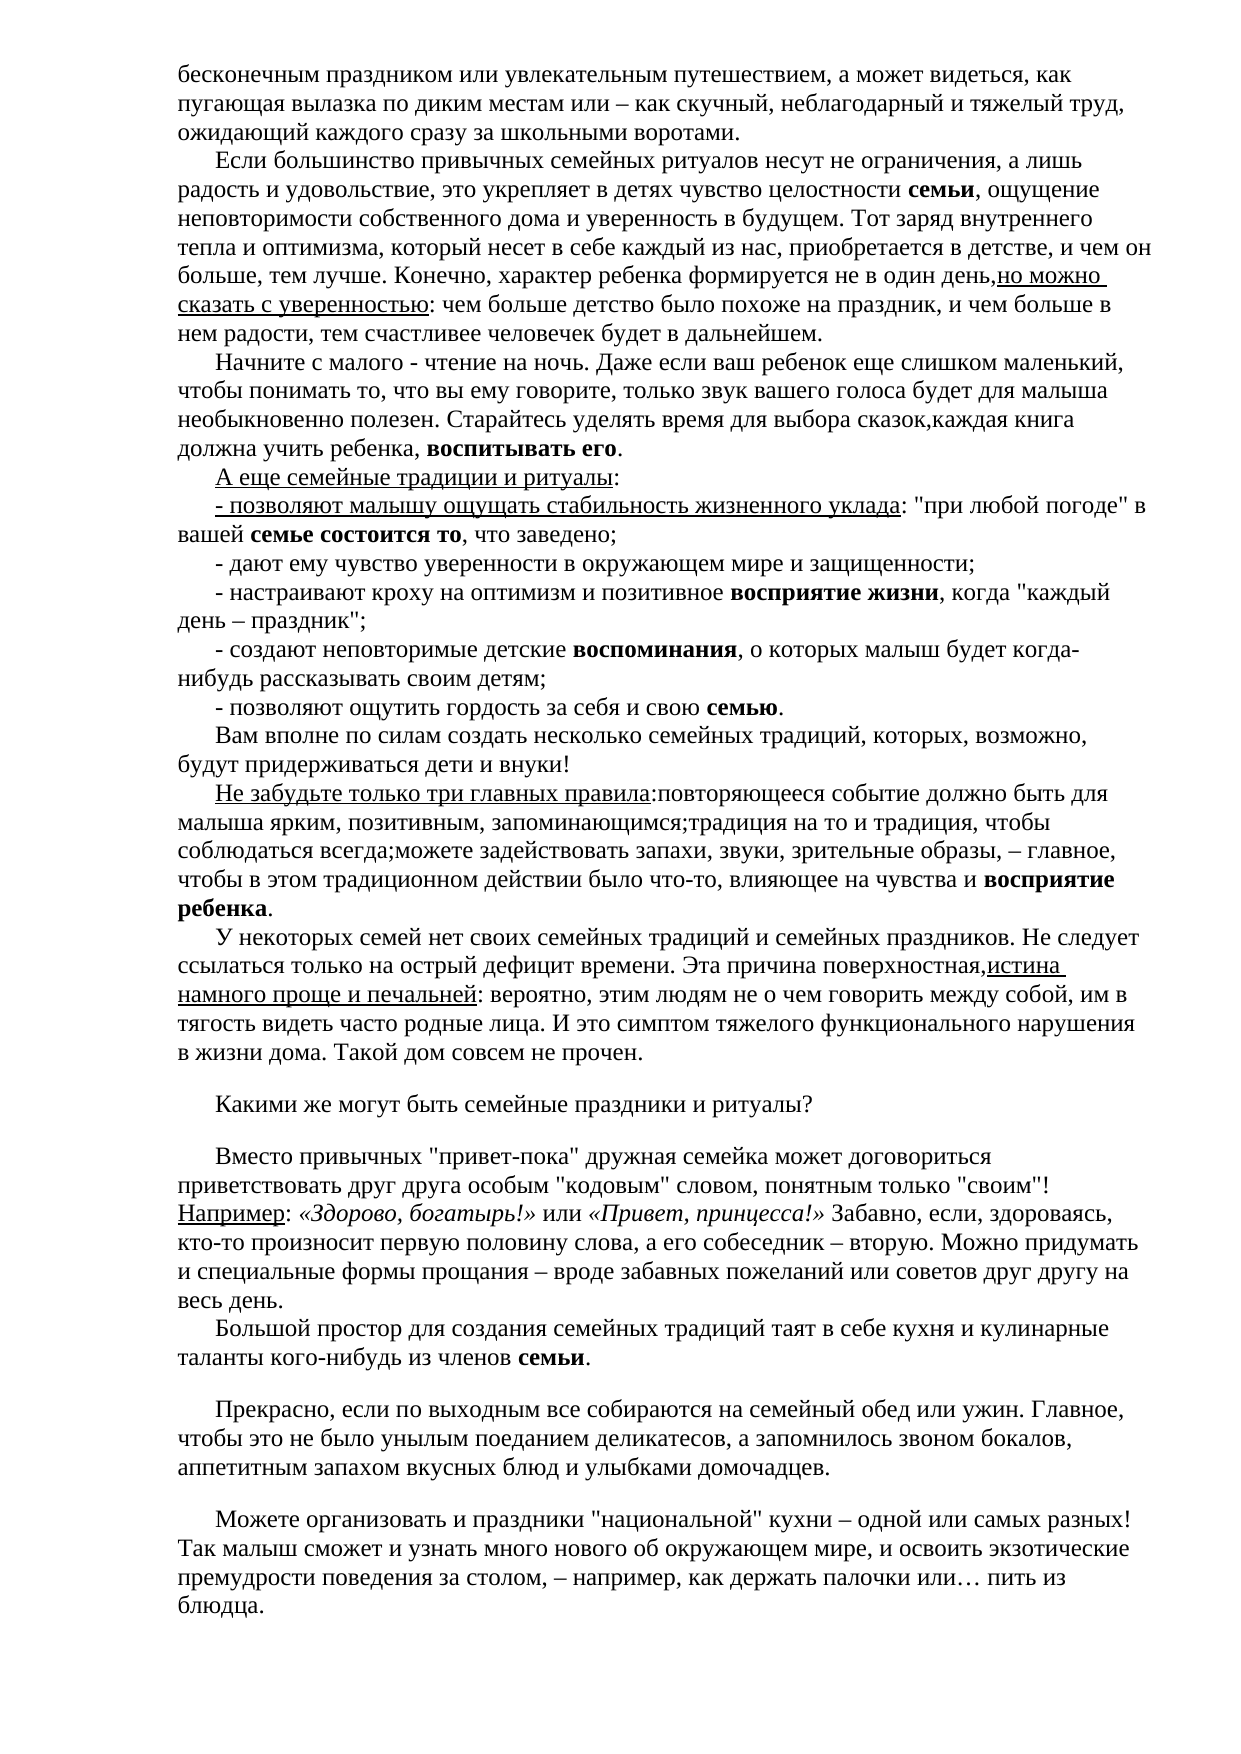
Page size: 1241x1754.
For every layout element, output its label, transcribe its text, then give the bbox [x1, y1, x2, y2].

text Прекрасно, если по выходным все собираются на семейный обед или ужин. Главное, чтобы это не было унылым поеданием деликатесов, а запомнилось звоном бокалов, аппетитным запахом вкусных блюд и улыбками домочадцев. [177, 1394, 1152, 1481]
text Большой простор для создания семейных традиций таят в себе кухня и кулинарные таланты кого-нибудь из членов семьи. [177, 1313, 1152, 1371]
text - настраивают кроху на оптимизм и позитивное восприятие жизни, когда "каждый день – праздник"; [177, 577, 1152, 634]
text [177, 59, 1152, 145]
text - позволяют малышу ощущать стабильность жизненного уклада: "при любой погоде" в вашей семье состоится то, что заведено; [177, 490, 1152, 548]
text Какими же могут быть семейные праздники и ритуалы? [177, 1089, 1152, 1117]
text Начните с малого - чтение на ночь. Даже если ваш ребенок еще слишком маленький, чтобы понимать то, что вы ему говорите, только звук вашего голоса будет для малыша необыкновенно полезен. Старайтесь уделять время для выбора сказок,каждая книга должна учить ребенка, воспитывать его. [177, 347, 1152, 462]
text А еще семейные традиции и ритуалы: [177, 462, 1152, 490]
text - дают ему чувство уверенности в окружающем мире и защищенности; [177, 548, 1152, 577]
text Не забудьте только три главных правила:повторяющееся событие должно быть для малыша ярким, позитивным, запоминающимся;традиция на то и традиция, чтобы соблюдаться всегда;можете задействовать запахи, звуки, зрительные образы, – главное, чтобы в этом традиционном действии было что-то, влияющее на чувства и восприятие ребенка. [177, 778, 1152, 922]
text Если большинство привычных семейных ритуалов несут не ограничения, а лишь радость и удовольствие, это укрепляет в детях чувство целостности семьи, ощущение неповторимости собственного дома и уверенность в будущем. Тот заряд внутреннего тепла и оптимизма, который несет в себе каждый из нас, приобретается в детстве, и чем он больше, тем лучше. Конечно, характер ребенка формируется не в один день,но можно сказать с уверенностью: чем больше детство было похоже на праздник, и чем больше в нем радости, тем счастливее человечек будет в дальнейшем. [177, 145, 1152, 347]
text - создают неповторимые детские воспоминания, о которых малыш будет когда-нибудь рассказывать своим детям; [177, 634, 1152, 692]
text Вместо привычных "привет-пока" дружная семейка может договориться приветствовать друг друга особым "кодовым" словом, понятным только "своим"!Например: «Здорово, богатырь!» или «Привет, принцесса!» Забавно, если, здороваясь, кто-то произносит первую половину слова, а его собеседник – вторую. Можно придумать и специальные формы прощания – вроде забавных пожеланий или советов друг другу на весь день. [177, 1141, 1152, 1313]
text Можете организовать и праздники "национальной" кухни – одной или самых разных! Так малыш сможет и узнать много нового об окружающем мире, и освоить экзотические премудрости поведения за столом, – например, как держать палочки или… пить из блюдца. [177, 1504, 1152, 1619]
text - позволяют ощутить гордость за себя и свою семью. [177, 692, 1152, 720]
text Вам вполне по силам создать несколько семейных традиций, которых, возможно, будут придерживаться дети и внуки! [177, 720, 1152, 778]
text У некоторых семей нет своих семейных традиций и семейных праздников. Не следует ссылаться только на острый дефицит времени. Эта причина поверхностная,истина намного проще и печальней: вероятно, этим людям не о чем говорить между собой, им в тягость видеть часто родные лица. И это симптом тяжелого функционального нарушения в жизни дома. Такой дом совсем не прочен. [177, 922, 1152, 1065]
